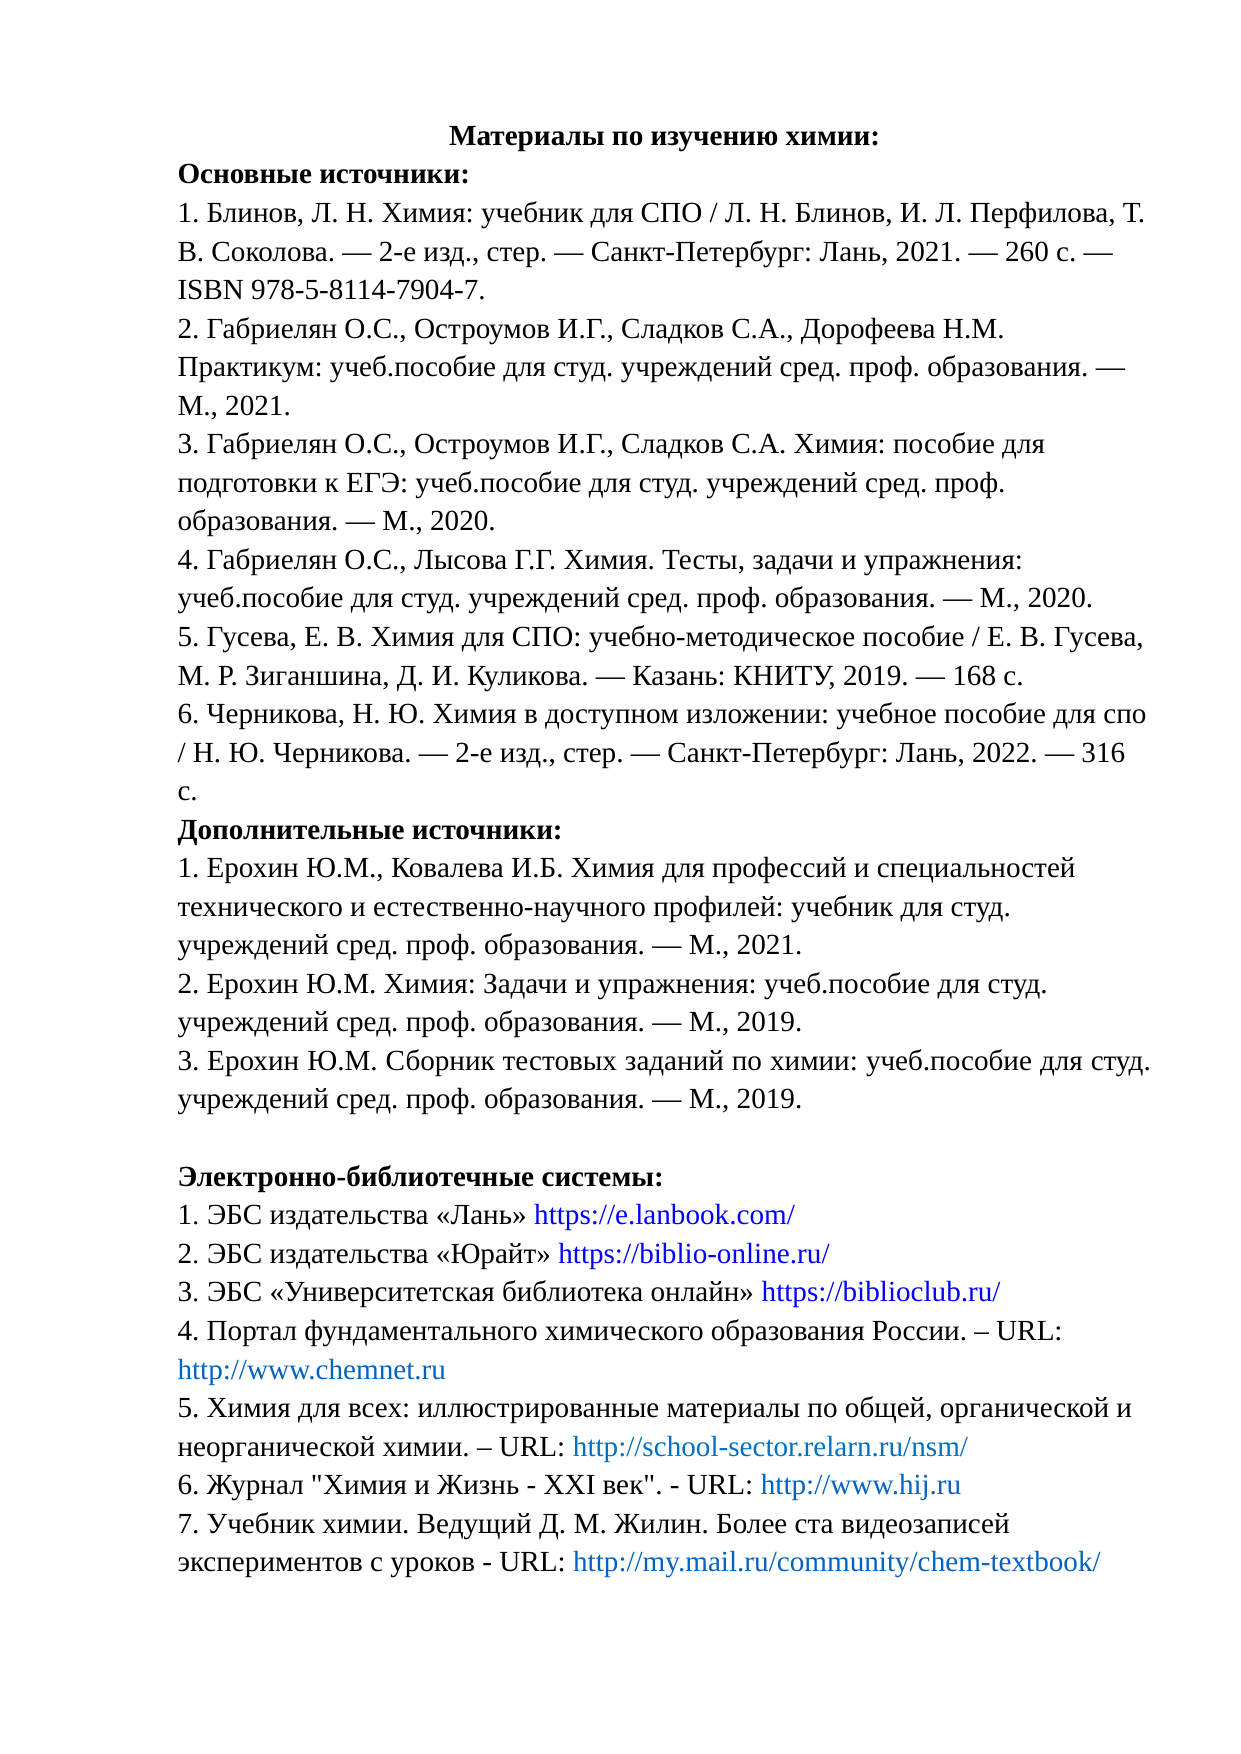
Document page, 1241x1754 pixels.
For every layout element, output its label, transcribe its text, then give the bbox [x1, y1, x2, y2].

text Основные источники: [177, 157, 1152, 190]
text 2. Габриелян О.С., Остроумов И.Г., Сладков С.А., Дорофеева Н.М. Практикум: учеб.пособие для студ. учреждений сред. проф. образования. — М., 2021. [177, 311, 1152, 421]
text 2. Ерохин Ю.М. Химия: Задачи и упражнения: учеб.пособие для студ. учреждений сред. проф. образования. — М., 2019. [177, 966, 1152, 1038]
text Электронно-библиотечные системы: [177, 1159, 1152, 1192]
text Материалы по изучению химии: [177, 118, 1152, 152]
text 3. Ерохин Ю.М. Сборник тестовых заданий по химии: учеб.пособие для студ. учреждений сред. проф. образования. — М., 2019. [177, 1043, 1152, 1115]
text 7. Учебник химии. Ведущий Д. М. Жилин. Более ста видеозаписей экспериментов с уроков - URL: http://my.mail.ru/community/chem-textbook/ [177, 1506, 1152, 1578]
text 6. Журнал "Химия и Жизнь - XXI век". - URL: http://www.hij.ru [177, 1467, 1152, 1501]
text 1. Ерохин Ю.М., Ковалева И.Б. Химия для профессий и специальностей технического и естественно-научного профилей: учебник для студ. учреждений сред. проф. образования. — М., 2021. [177, 850, 1152, 961]
list ЭБС издательства «Лань» https://e.lanbook.com/ [177, 1197, 1152, 1231]
text 4. Габриелян О.С., Лысова Г.Г. Химия. Тесты, задачи и упражнения: учеб.пособие для студ. учреждений сред. проф. образования. — М., 2020. [177, 542, 1152, 614]
list ЭБС издательства «Юрайт» https://biblio-online.ru/ [177, 1236, 1152, 1269]
text 3. Габриелян О.С., Остроумов И.Г., Сладков С.А. Химия: пособие для подготовки к ЕГЭ: учеб.пособие для студ. учреждений сред. проф. образования. — М., 2020. [177, 426, 1152, 537]
text 5. Гусева, Е. В. Химия для СПО: учебно-методическое пособие / Е. В. Гусева, М. Р. Зиганшина, Д. И. Куликова. — Казань: КНИТУ, 2019. — 168 с. [177, 619, 1152, 691]
text Дополнительные источники: [177, 812, 1152, 845]
text 6. Черникова, Н. Ю. Химия в доступном изложении: учебное пособие для спо / Н. Ю. Черникова. — 2-е изд., стер. — Санкт-Петербург: Лань, 2022. — 316 с. [177, 696, 1152, 807]
text 4. Портал фундаментального химического образования России. – URL: http://www.chemnet.ru [177, 1313, 1152, 1385]
text 5. Химия для всех: иллюстрированные материалы по общей, органической и неорганической химии. – URL: http://school-sector.relarn.ru/nsm/ [177, 1390, 1152, 1462]
text 1. Блинов, Л. Н. Химия: учебник для СПО / Л. Н. Блинов, И. Л. Перфилова, Т. В. Соколова. — 2-е изд., стер. — Санкт-Петербург: Лань, 2021. — 260 с. — ISBN 978-5-8114-7904-7. [177, 195, 1152, 306]
list ЭБС «Университетская библиотека онлайн» https://biblioclub.ru/ [177, 1274, 1152, 1308]
